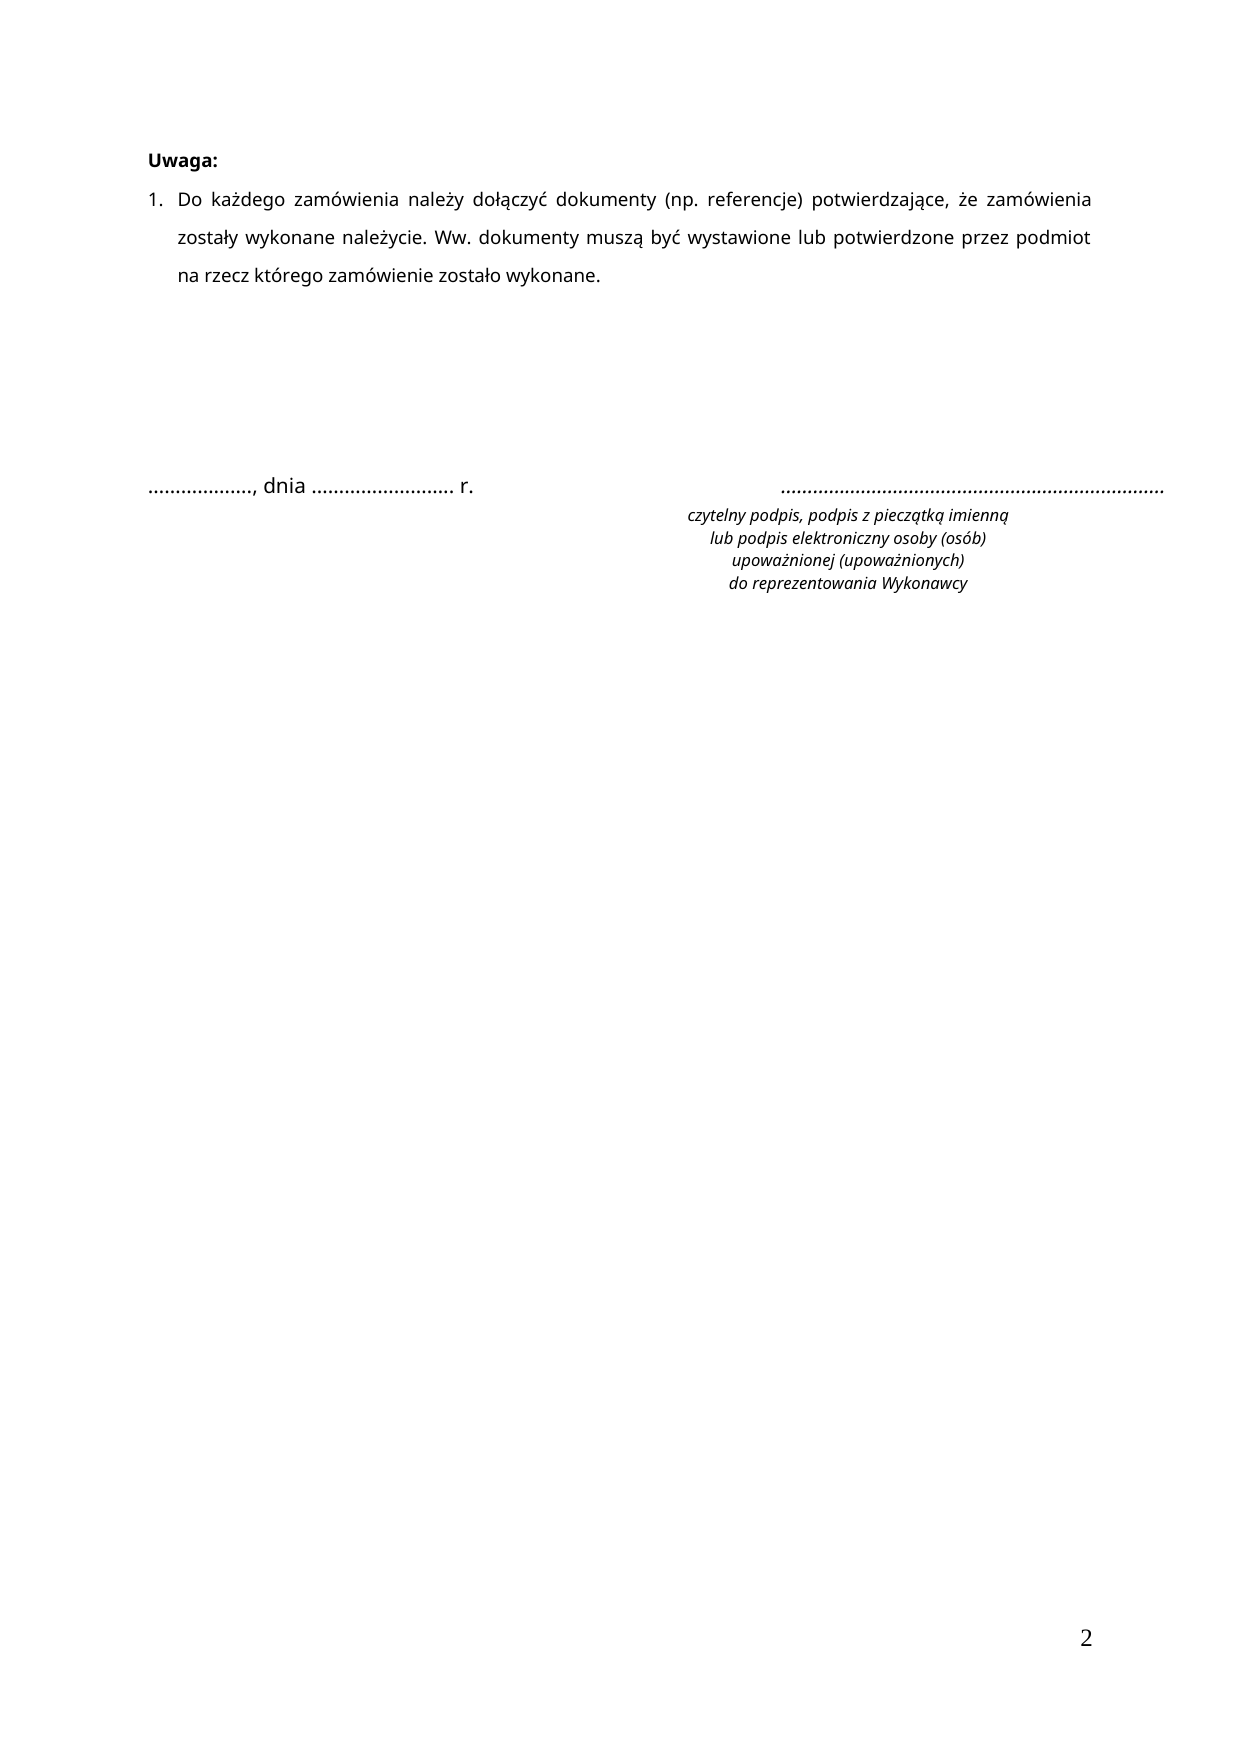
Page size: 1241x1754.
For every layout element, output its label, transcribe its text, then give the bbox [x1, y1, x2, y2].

text lub podpis elektroniczny osoby (osób) [606, 526, 1092, 549]
text ………………., dnia …………………….. r. ……………………………………………………………… [148, 471, 1092, 499]
text czytelny podpis, podpis z pieczątką imienną [606, 504, 1092, 526]
list Do każdego zamówienia należy dołączyć dokumenty (np. referencje) potwierdzające, że zamówienia zostały wykonane należycie. Ww. dokumenty muszą być wystawione lub potwierdzone przez podmiot na rzecz którego zamówienie zostało wykonane. [148, 186, 1092, 288]
text Uwaga: [148, 148, 1092, 173]
text do reprezentowania Wykonawcy [606, 572, 1092, 594]
text upoważnionej (upoważnionych) [606, 549, 1092, 572]
